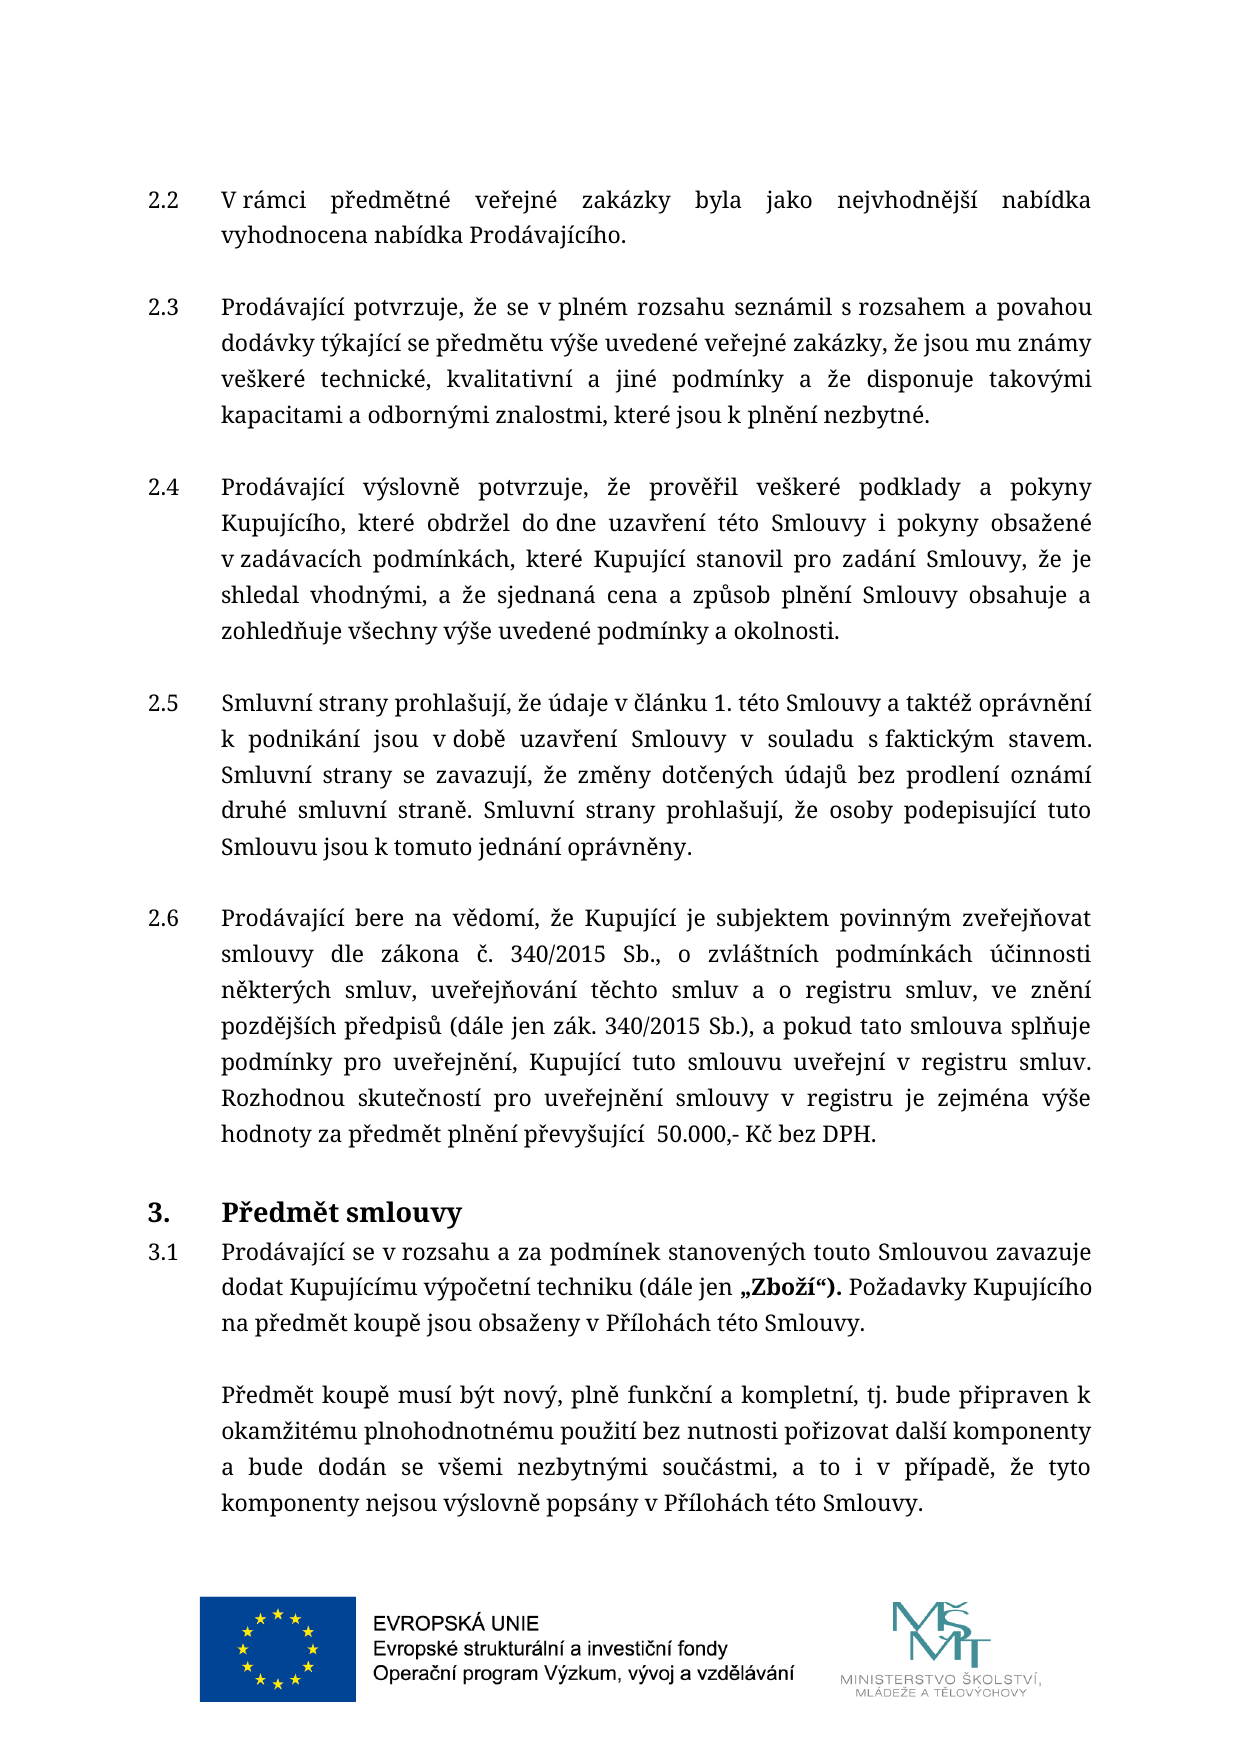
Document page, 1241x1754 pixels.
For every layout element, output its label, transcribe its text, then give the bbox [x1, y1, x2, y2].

text 2.2 V rámci předmětné veřejné zakázky byla jako nejvhodnější nabídka vyhodnocena nabídka Prodávajícího. [148, 183, 1093, 251]
text Předmět koupě musí být nový, plně funkční a kompletní, tj. bude připraven k okamžitému plnohodnotnému použití bez nutnosti pořizovat další komponenty a bude dodán se všemi nezbytnými součástmi, a to i v případě, že tyto komponenty nejsou výslovně popsány v Přílohách této Smlouvy. [148, 1379, 1093, 1518]
text 2.5 Smluvní strany prohlašují, že údaje v článku 1. této Smlouvy a taktéž oprávnění k podnikání jsou v době uzavření Smlouvy v souladu s faktickým stavem. Smluvní strany se zavazují, že změny dotčených údajů bez prodlení oznámí druhé smluvní straně. Smluvní strany prohlašují, že osoby podepisující tuto Smlouvu jsou k tomuto jednání oprávněny. [148, 687, 1093, 862]
picture [147, 1544, 1093, 1754]
text 2.3 Prodávající potvrzuje, že se v plném rozsahu seznámil s rozsahem a povahou dodávky týkající se předmětu výše uvedené veřejné zakázky, že jsou mu známy veškeré technické, kvalitativní a jiné podmínky a že disponuje takovými kapacitami a odbornými znalostmi, které jsou k plnění nezbytné. [148, 291, 1093, 430]
text 3. Předmět smlouvy [148, 1193, 1093, 1230]
text 2.6 Prodávající bere na vědomí, že Kupující je subjektem povinným zveřejňovat smlouvy dle zákona č. 340/2015 Sb., o zvláštních podmínkách účinnosti některých smluv, uveřejňování těchto smluv a o registru smluv, ve znění pozdějších předpisů (dále jen zák. 340/2015 Sb.), a pokud tato smlouva splňuje podmínky pro uveřejnění, Kupující tuto smlouvu uveřejní v registru smluv. Rozhodnou skutečností pro uveřejnění smlouvy v registru je zejména výše hodnoty za předmět plnění převyšující 50.000,- Kč bez DPH. [148, 902, 1093, 1149]
text 2.4 Prodávající výslovně potvrzuje, že prověřil veškeré podklady a pokyny Kupujícího, které obdržel do dne uzavření této Smlouvy i pokyny obsažené v zadávacích podmínkách, které Kupující stanovil pro zadání Smlouvy, že je shledal vhodnými, a že sjednaná cena a způsob plnění Smlouvy obsahuje a zohledňuje všechny výše uvedené podmínky a okolnosti. [148, 471, 1093, 646]
text 3.1 Prodávající se v rozsahu a za podmínek stanovených touto Smlouvou zavazuje dodat Kupujícímu výpočetní techniku (dále jen „Zboží“). Požadavky Kupujícího na předmět koupě jsou obsaženy v Přílohách této Smlouvy. [148, 1235, 1093, 1338]
